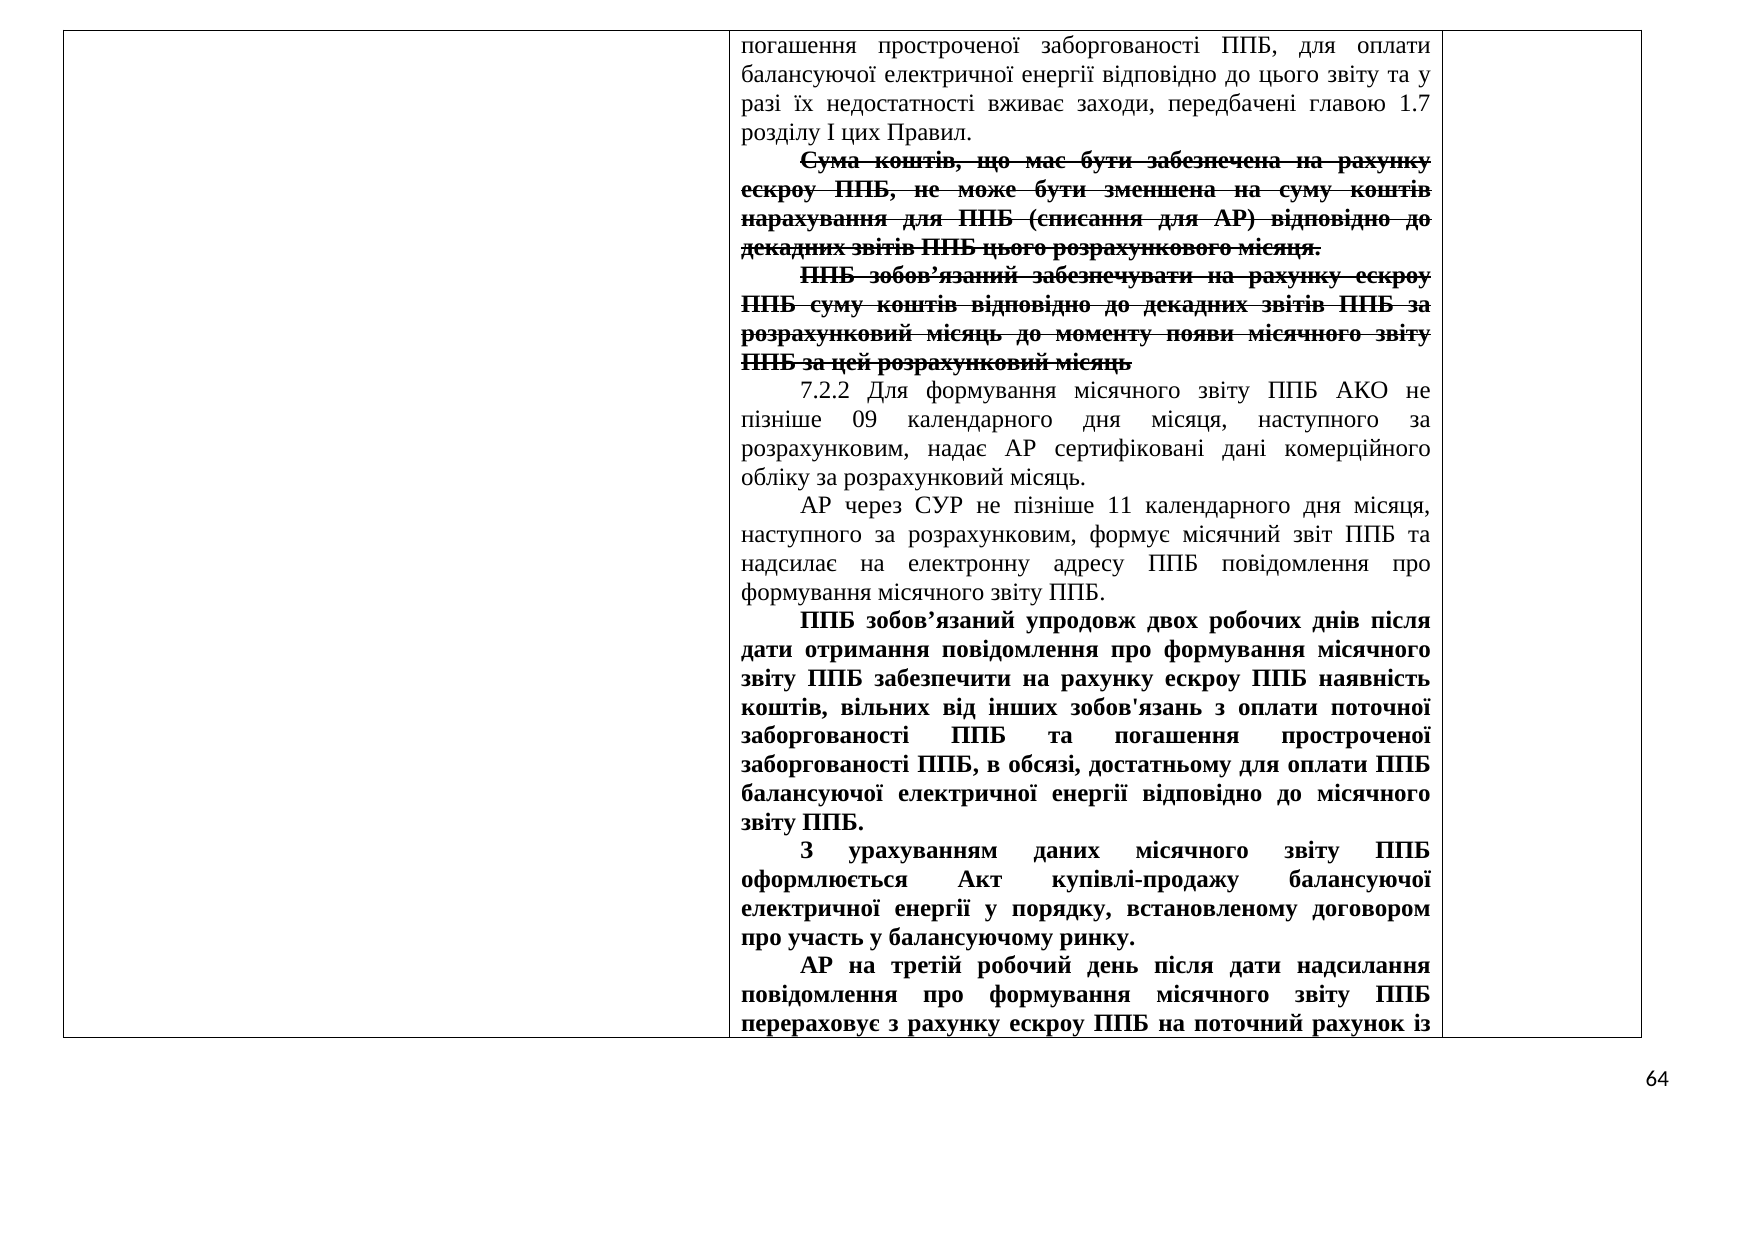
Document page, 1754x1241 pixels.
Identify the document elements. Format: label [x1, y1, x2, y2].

table_cell [730, 31, 1442, 1037]
table_cell [1443, 31, 1641, 1037]
table_cell [64, 31, 729, 1037]
